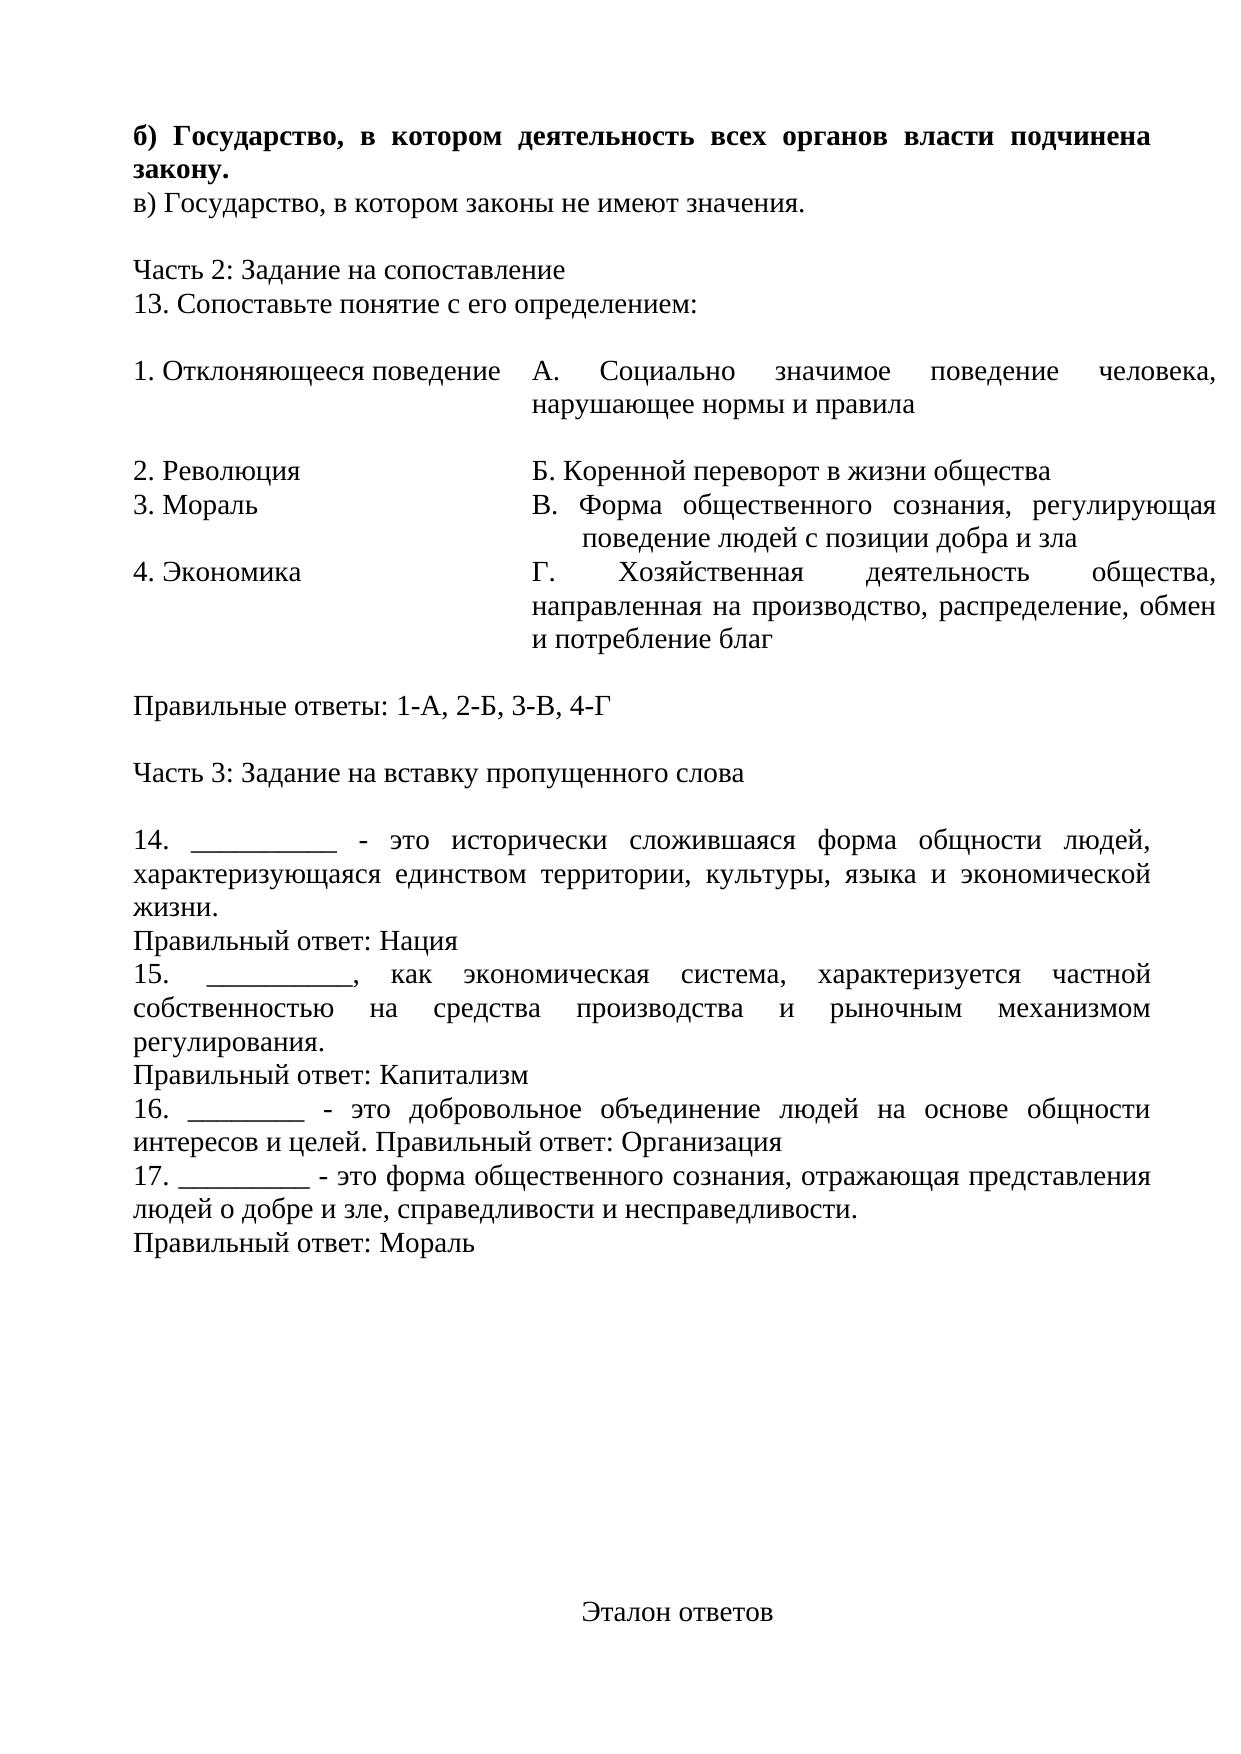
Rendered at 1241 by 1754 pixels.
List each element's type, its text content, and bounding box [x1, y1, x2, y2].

list __________, как экономическая система, характеризуется частной собственностью на средства производства и рыночным механизмом регулирования. [133, 957, 1152, 1057]
text Правильный ответ: Нация [133, 923, 1152, 957]
text в) Государство, в котором законы не имеют значения. [133, 185, 1152, 219]
text б) Государство, в котором деятельность всех органов власти подчинена закону. [133, 118, 1152, 185]
text Эталон ответов [133, 1594, 1148, 1627]
text 13. Сопоставьте понятие с его определением: [133, 286, 1152, 319]
text Правильный ответ: Мораль [133, 1225, 1152, 1258]
text Часть 2: Задание на сопоставление [133, 252, 1152, 286]
text 16. ________ - это добровольное объединение людей на основе общности интересов и целей. Правильный ответ: Организация [133, 1091, 1152, 1158]
text Правильные ответы: 1-А, 2-Б, 3-В, 4-Г [133, 688, 1152, 722]
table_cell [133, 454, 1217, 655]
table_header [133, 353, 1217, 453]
text Правильный ответ: Капитализм [133, 1057, 1152, 1091]
text 17. _________ - это форма общественного сознания, отражающая представления людей о добре и зле, справедливости и несправедливости. [133, 1158, 1152, 1225]
text Часть 3: Задание на вставку пропущенного слова [133, 755, 1152, 789]
text 14. __________ - это исторически сложившаяся форма общности людей, характеризующаяся единством территории, культуры, языка и экономической жизни. [133, 822, 1152, 923]
